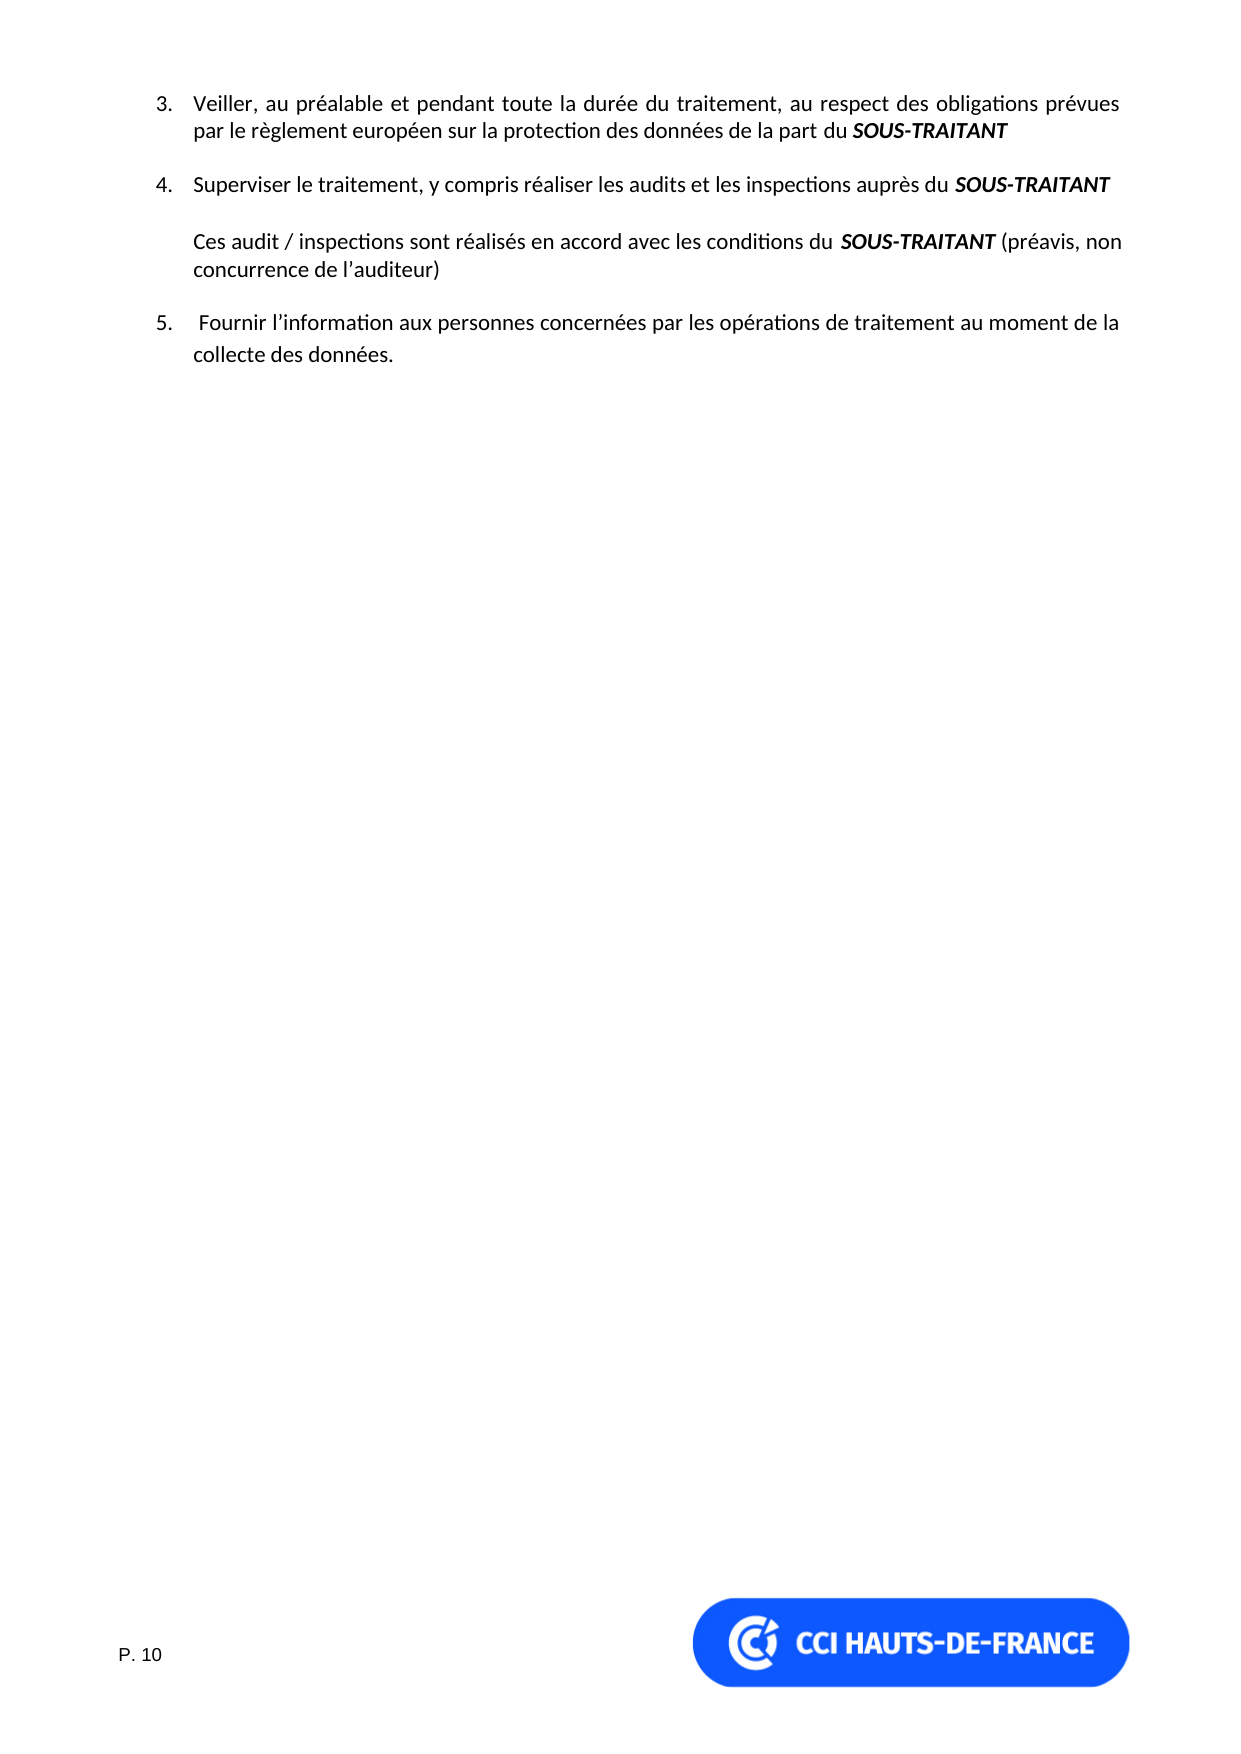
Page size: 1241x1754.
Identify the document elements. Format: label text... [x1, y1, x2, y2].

list Veiller, au préalable et pendant toute la durée du traitement, au respect des obligations prévues par le règlement européen sur la protection des données de la part du SOUS-TRAITANT [156, 89, 1122, 145]
picture [0, 1538, 1241, 1753]
list Fournir l’information aux personnes concernées par les opérations de traitement au moment de la collecte des données. [156, 308, 1122, 368]
text Ces audit / inspections sont réalisés en accord avec les conditions du Sous-traitant (préavis, non concurrence de l’auditeur) [193, 227, 1122, 283]
list Superviser le traitement, y compris réaliser les audits et les inspections auprès du SOUS-TRAITANT [156, 170, 1122, 198]
